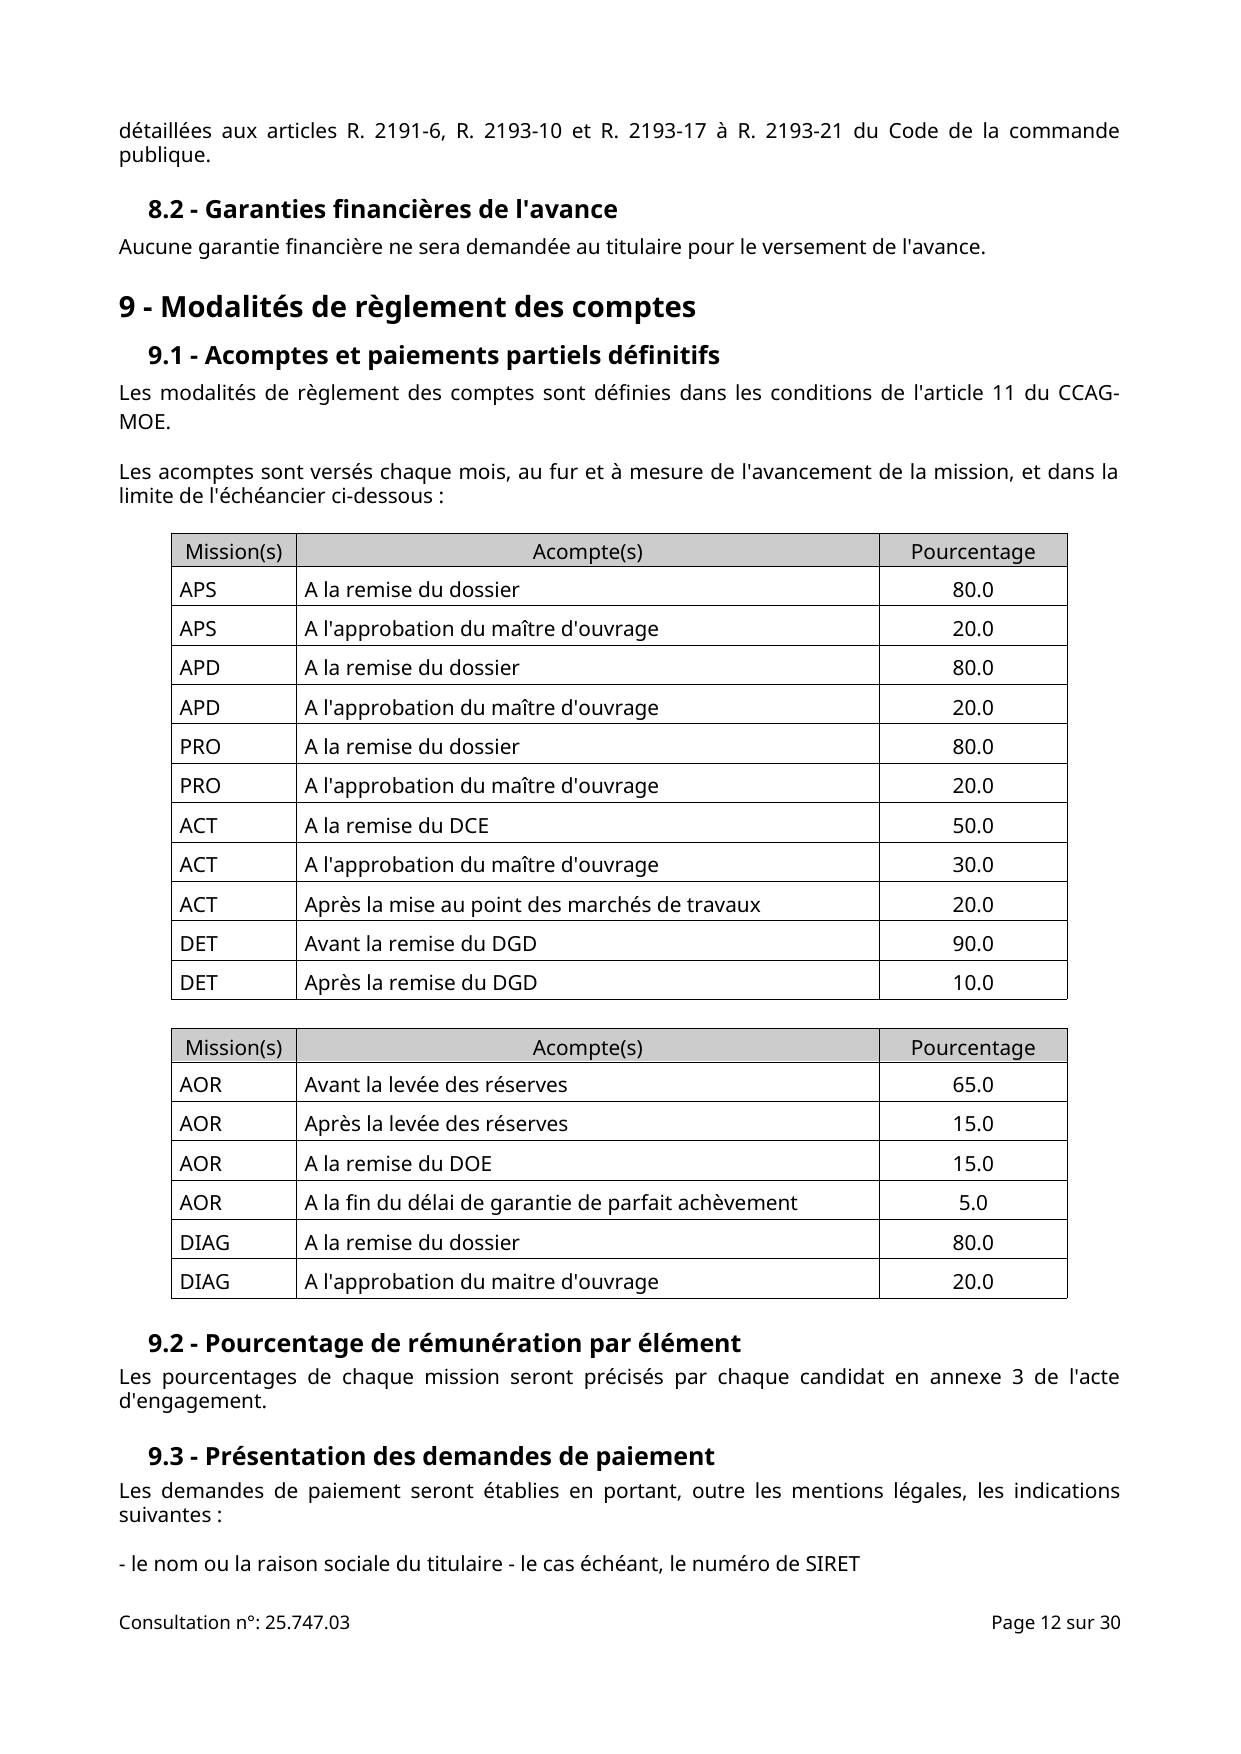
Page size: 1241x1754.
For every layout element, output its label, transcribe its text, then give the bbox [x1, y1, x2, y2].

table_cell APD [172, 685, 296, 723]
subtitle 8.2 - Garanties financières de l'avance [148, 192, 1121, 226]
table_cell DIAG [172, 1220, 296, 1258]
text Les demandes de paiement seront établies en portant, outre les mentions légales, les indications suivantes : [119, 1479, 1121, 1527]
table_cell A l'approbation du maître d'ouvrage [297, 764, 879, 802]
table_cell AOR [172, 1102, 296, 1140]
subtitle 9.2 - Pourcentage de rémunération par élément [148, 1325, 1121, 1359]
table_cell A l'approbation du maitre d'ouvrage [297, 1259, 879, 1298]
table_cell 15.0 [880, 1141, 1067, 1179]
table_cell 20.0 [880, 764, 1067, 802]
table_header Acompte(s) [297, 1029, 879, 1061]
table_header Mission(s) [172, 1029, 296, 1061]
table_cell A l'approbation du maître d'ouvrage [297, 843, 879, 881]
table_cell DET [172, 921, 296, 959]
table_cell APS [172, 567, 296, 605]
table_cell A la remise du dossier [297, 1220, 879, 1258]
table_cell 15.0 [880, 1102, 1067, 1140]
table_cell AOR [172, 1181, 296, 1219]
subtitle 9.3 - Présentation des demandes de paiement [148, 1439, 1121, 1473]
table_cell Avant la remise du DGD [297, 921, 879, 959]
table_cell ACT [172, 803, 296, 841]
table_cell PRO [172, 764, 296, 802]
table_cell 90.0 [880, 921, 1067, 959]
table_header Pourcentage [880, 534, 1067, 566]
table_cell Après la levée des réserves [297, 1102, 879, 1140]
table_cell 80.0 [880, 567, 1067, 605]
subtitle 9.1 - Acomptes et paiements partiels définitifs [148, 338, 1121, 372]
table_cell 30.0 [880, 843, 1067, 881]
table_cell ACT [172, 882, 296, 920]
table_cell 80.0 [880, 1220, 1067, 1258]
table_cell APS [172, 606, 296, 644]
table_cell A la remise du dossier [297, 724, 879, 763]
text Les modalités de règlement des comptes sont définies dans les conditions de l'article 11 du CCAG-MOE. [119, 378, 1121, 435]
subtitle 9 - Modalités de règlement des comptes [119, 286, 1121, 326]
table_cell A la fin du délai de garantie de parfait achèvement [297, 1181, 879, 1219]
table_cell 10.0 [880, 961, 1067, 999]
table_cell A la remise du dossier [297, 567, 879, 605]
table_cell DET [172, 961, 296, 999]
table_cell AOR [172, 1141, 296, 1179]
table_header Pourcentage [880, 1029, 1067, 1061]
table_cell A l'approbation du maître d'ouvrage [297, 685, 879, 723]
table_cell 80.0 [880, 646, 1067, 684]
table_cell AOR [172, 1063, 296, 1101]
table_cell 5.0 [880, 1181, 1067, 1219]
table_cell PRO [172, 724, 296, 763]
text Les pourcentages de chaque mission seront précisés par chaque candidat en annexe 3 de l'acte d'engagement. [119, 1366, 1121, 1414]
table_cell A la remise du dossier [297, 646, 879, 684]
table_cell A l'approbation du maître d'ouvrage [297, 606, 879, 644]
table_cell Après la mise au point des marchés de travaux [297, 882, 879, 920]
text Les acomptes sont versés chaque mois, au fur et à mesure de l'avancement de la mission, et dans la limite de l'échéancier ci-dessous : [119, 460, 1121, 508]
table_cell A la remise du DCE [297, 803, 879, 841]
table_cell ACT [172, 843, 296, 881]
table_cell 20.0 [880, 606, 1067, 644]
table_header Mission(s) [172, 534, 296, 566]
table_header Acompte(s) [297, 534, 879, 566]
text - le nom ou la raison sociale du titulaire - le cas échéant, le numéro de SIRET [119, 1552, 1121, 1576]
table_cell DIAG [172, 1259, 296, 1298]
table_cell 65.0 [880, 1063, 1067, 1101]
table_cell 20.0 [880, 882, 1067, 920]
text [119, 119, 1121, 167]
table_cell Après la remise du DGD [297, 961, 879, 999]
table_cell 20.0 [880, 1259, 1067, 1298]
table_cell 80.0 [880, 724, 1067, 763]
text Aucune garantie financière ne sera demandée au titulaire pour le versement de l'avance. [119, 232, 1121, 261]
table_cell A la remise du DOE [297, 1141, 879, 1179]
table_cell APD [172, 646, 296, 684]
table_cell 20.0 [880, 685, 1067, 723]
table_cell Avant la levée des réserves [297, 1063, 879, 1101]
table_cell 50.0 [880, 803, 1067, 841]
